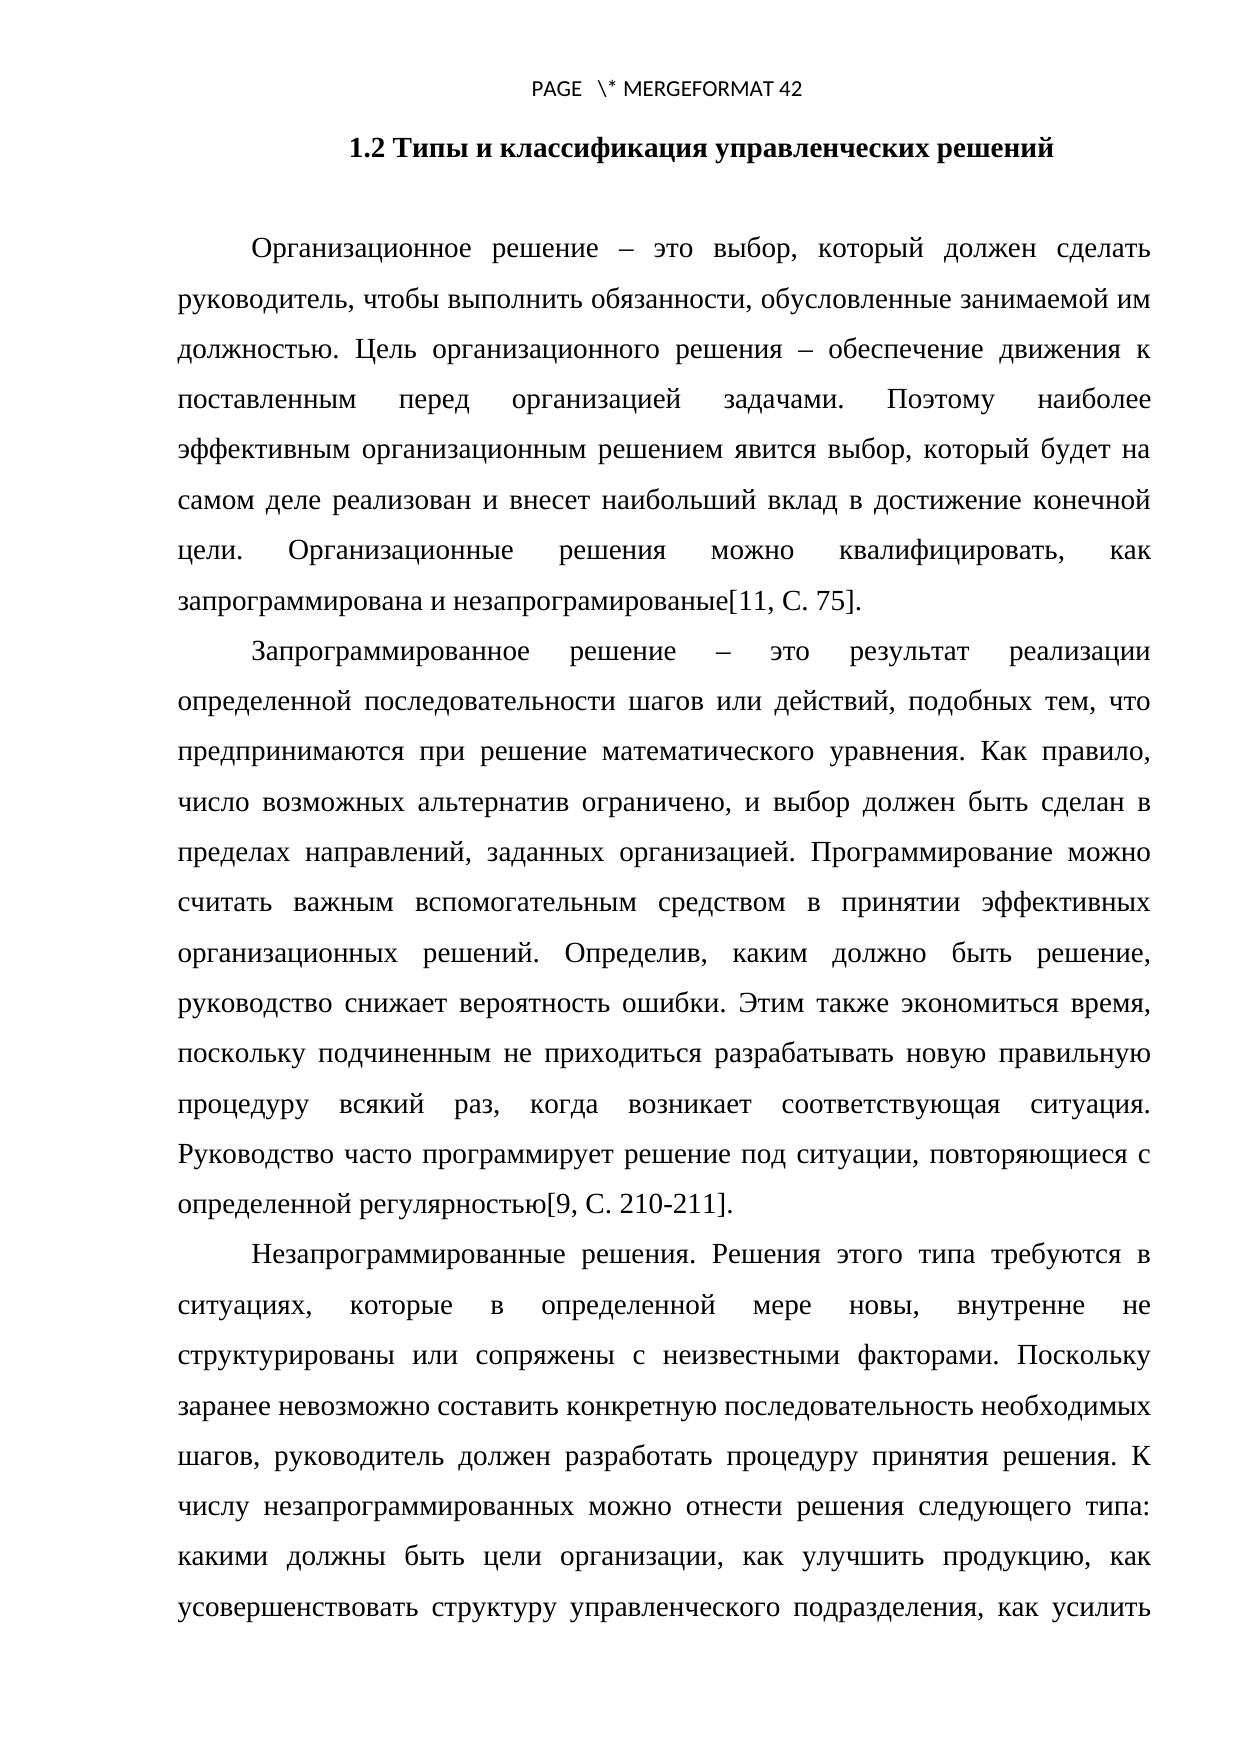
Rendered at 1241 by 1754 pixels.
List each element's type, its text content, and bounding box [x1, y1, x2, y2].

text Организационное решение – это выбор, который должен сделать руководитель, чтобы выполнить обязанности, обусловленные занимаемой им должностью. Цель организационного решения – обеспечение движения к поставленным перед организацией задачами. Поэтому наиболее эффективным организационным решением явится выбор, который будет на самом деле реализован и внесет наибольший вклад в достижение конечной цели. Организационные решения можно квалифицировать, как запрограммирована и незапрограмированые[11, С. 75]. [177, 230, 1152, 616]
text 1.2 Типы и классификация управленческих решений [177, 130, 1152, 163]
text Запрограммированное решение – это результат реализации определенной последовательности шагов или действий, подобных тем, что предпринимаются при решение математического уравнения. Как правило, число возможных альтернатив ограничено, и выбор должен быть сделан в пределах направлений, заданных организацией. Программирование можно считать важным вспомогательным средством в принятии эффективных организационных решений. Определив, каким должно быть решение, руководство снижает вероятность ошибки. Этим также экономиться время, поскольку подчиненным не приходиться разрабатывать новую правильную процедуру всякий раз, когда возникает соответствующая ситуация. Руководство часто программирует решение под ситуации, повторяющиеся с определенной регулярностью[9, С. 210-211]. [177, 633, 1152, 1220]
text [177, 1237, 1152, 1622]
